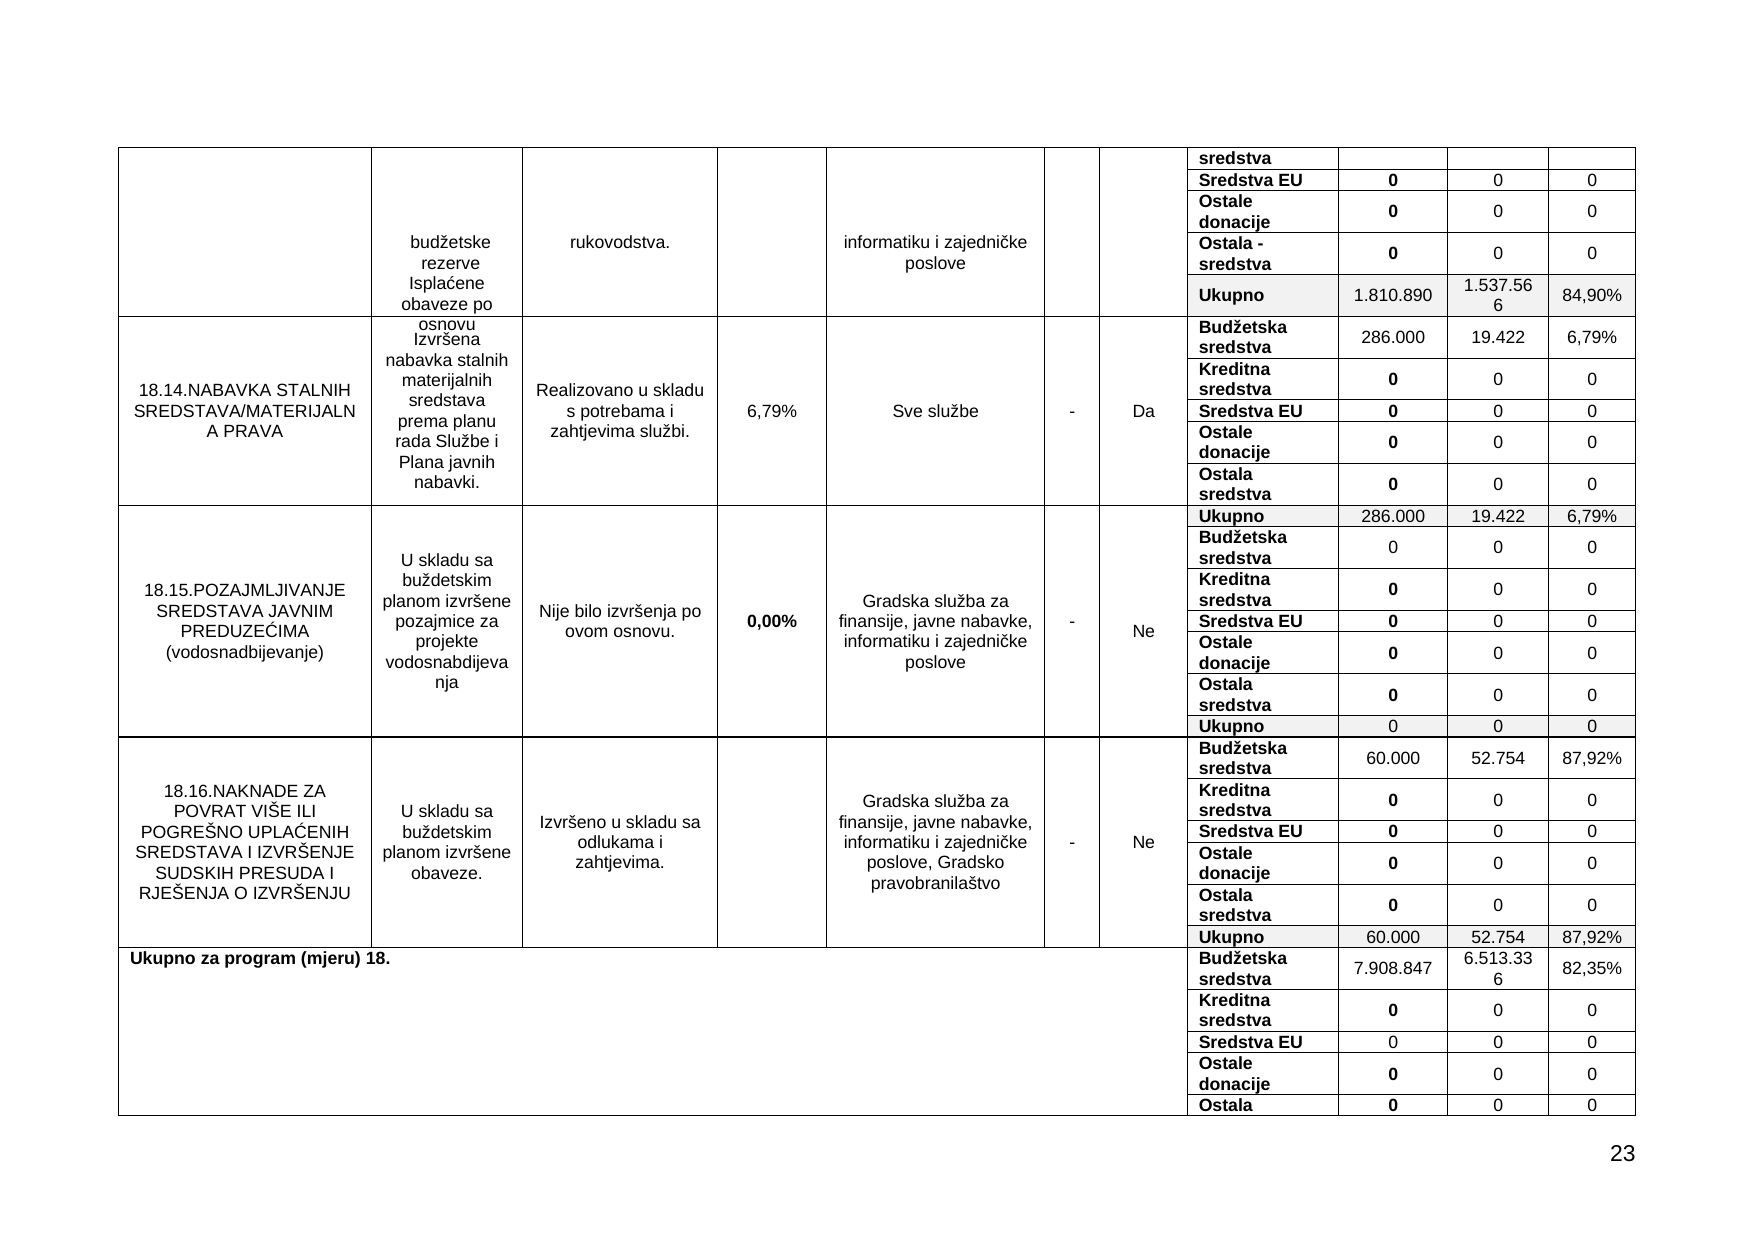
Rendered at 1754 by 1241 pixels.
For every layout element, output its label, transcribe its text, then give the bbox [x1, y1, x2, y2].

table_cell 0 [1448, 611, 1548, 631]
table_cell Kreditna sredstva [1188, 148, 1338, 168]
table_cell 0 [1549, 191, 1635, 232]
table_cell 0 [1339, 1032, 1447, 1052]
table_cell 0 [1339, 191, 1447, 232]
table_cell 6,79% [718, 317, 826, 504]
table_cell Kreditna sredstva [1188, 569, 1338, 610]
table_cell 82,35% [1549, 948, 1635, 989]
table_cell 18.15.POZAJMLJIVANJE SREDSTAVA JAVNIM PREDUZEĆIMA (vodosnadbijevanje) [119, 506, 371, 736]
table_cell 0 [1448, 233, 1548, 274]
table_cell 87,92% [1549, 926, 1635, 947]
table_cell - [1045, 317, 1099, 504]
table_cell 0 [1549, 464, 1635, 504]
table_cell 0 [1339, 359, 1447, 399]
table_cell 0 [1339, 632, 1447, 673]
table_cell 0 [1448, 779, 1548, 820]
table_cell Ukupno [1188, 716, 1338, 736]
table_cell 19.422 [1448, 317, 1548, 357]
table_cell 0 [1549, 990, 1635, 1031]
table_cell 60.000 [1339, 738, 1447, 778]
table_cell 0 [1549, 716, 1635, 736]
table_cell 0 [1448, 1032, 1548, 1052]
table_cell 19.422 [1448, 506, 1548, 526]
table_cell 0 [1549, 1032, 1635, 1052]
table_cell Da [1100, 317, 1187, 504]
table_cell Sve službe [827, 317, 1044, 504]
table_cell Kreditna sredstva [1188, 990, 1338, 1031]
table_cell 1.537.566 [1448, 275, 1548, 316]
table_cell 0 [1448, 527, 1548, 568]
table_cell 0 [1339, 170, 1447, 190]
table_cell 0 [1549, 674, 1635, 715]
table_cell Ukupno za program (mjeru) 18. [119, 948, 1187, 1115]
table_cell 52.754 [1448, 738, 1548, 778]
table_cell Sredstva EU [1188, 170, 1338, 190]
table_cell 286.000 [1339, 317, 1447, 357]
table_cell 1.810.890 [1339, 275, 1447, 316]
table_cell 0 [1448, 422, 1548, 463]
table_cell Budžetska sredstva [1188, 527, 1338, 568]
table_cell Sredstva EU [1188, 400, 1338, 421]
table_cell Budžetska sredstva [1188, 738, 1338, 778]
table_cell Realizovano u skladu s potrebama i zahtjevima službi. [523, 317, 717, 504]
table_cell Sredstva EU [1188, 821, 1338, 842]
table_cell 0 [1549, 527, 1635, 568]
table_cell 0 [1339, 843, 1447, 883]
table_cell 0 [1448, 464, 1548, 504]
table_cell Izvršeno u skladu sa odlukama i zahtjevima. [523, 738, 717, 947]
table_cell Ostala -sredstva [1188, 233, 1338, 274]
table_cell Kreditna sredstva [1188, 779, 1338, 820]
table_cell Ostala sredstva [1188, 1095, 1338, 1115]
table_cell - [1045, 738, 1099, 947]
table_cell Gradska služba za finansije, javne nabavke, informatiku i zajedničke poslove [827, 506, 1044, 736]
table_cell 0 [1339, 716, 1447, 736]
table_cell Budžetska sredstva [1188, 317, 1338, 357]
table_cell 0 [1549, 233, 1635, 274]
table_cell Ostala sredstva [1188, 674, 1338, 715]
table_cell 6,79% [1549, 317, 1635, 357]
table_cell Izvršena nabavka stalnih materijalnih sredstava prema planu rada Službe i Plana javnih nabavki. [372, 317, 522, 504]
table_cell 0 [1339, 569, 1447, 610]
table_cell - [1045, 506, 1099, 736]
table_cell 0 [1339, 779, 1447, 820]
table_cell Sredstva EU [1188, 1032, 1338, 1052]
table_cell 0 [1448, 1053, 1548, 1094]
table_cell 0 [1448, 359, 1548, 399]
table_cell 0 [1339, 148, 1447, 168]
table_cell Ostale donacije [1188, 843, 1338, 883]
table_cell 0 [1339, 885, 1447, 925]
table_cell 0 [1549, 779, 1635, 820]
table_cell 0 [1448, 170, 1548, 190]
table_cell 7.908.847 [1339, 948, 1447, 989]
table_cell U skladu sa buždetskim planom izvršene pozajmice za projekte vodosnabdijevanja [372, 506, 522, 736]
table_cell Budžetska sredstva [1188, 948, 1338, 989]
table_cell 0 [1448, 990, 1548, 1031]
table_cell Ne [1100, 738, 1187, 947]
table_cell Kreditna sredstva [1188, 359, 1338, 399]
table_cell 60.000 [1339, 926, 1447, 947]
table_cell 0 [1549, 148, 1635, 168]
table_cell 0 [1549, 885, 1635, 925]
table_cell 0 [1549, 821, 1635, 842]
table_cell 0,00% [718, 506, 826, 736]
table_cell Ostale donacije [1188, 422, 1338, 463]
table_cell Ukupno [1188, 506, 1338, 526]
table_cell Ne [1100, 506, 1187, 736]
table_cell 0 [1448, 716, 1548, 736]
table_cell Nije bilo izvršenja po ovom osnovu. [523, 506, 717, 736]
table_cell 0 [1448, 843, 1548, 883]
table_cell Gradska služba za finansije, javne nabavke, informatiku i zajedničke poslove, Gradsko pravobranilaštvo [827, 738, 1044, 947]
table_cell 0 [1448, 632, 1548, 673]
table_cell 6.513.336 [1448, 948, 1548, 989]
table_cell 0 [1448, 148, 1548, 168]
table_cell 0 [1339, 821, 1447, 842]
table_cell 0 [1549, 1053, 1635, 1094]
table_cell 0 [1549, 359, 1635, 399]
table_cell 0 [1549, 422, 1635, 463]
table_cell 0 [1339, 400, 1447, 421]
table_cell 52.754 [1448, 926, 1548, 947]
table_cell 0 [1339, 611, 1447, 631]
table_cell 0 [1339, 990, 1447, 1031]
table_cell 0 [1339, 674, 1447, 715]
table_cell Ostale donacije [1188, 1053, 1338, 1094]
table_cell Ostala sredstva [1188, 885, 1338, 925]
table_cell 84,90% [1549, 275, 1635, 316]
table_cell 0 [1448, 885, 1548, 925]
table_cell 0 [1549, 170, 1635, 190]
table_cell 0 [1549, 569, 1635, 610]
table_cell 18.14.NABAVKA STALNIH SREDSTAVA/MATERIJALNA PRAVA [119, 317, 371, 504]
table_cell 0 [1339, 464, 1447, 504]
table_cell 0 [1549, 1095, 1635, 1115]
table_cell Ostala sredstva [1188, 464, 1338, 504]
table_cell Ukupno [1188, 926, 1338, 947]
table_cell 0 [1448, 1095, 1548, 1115]
table_cell 0 [1549, 400, 1635, 421]
table_cell 286.000 [1339, 506, 1447, 526]
table_cell 0 [1339, 1095, 1447, 1115]
table_cell 0 [1339, 1053, 1447, 1094]
table_cell 0 [1339, 233, 1447, 274]
table_cell Ukupno [1188, 275, 1338, 316]
table_cell 18.16.NAKNADE ZA POVRAT VIŠE ILI POGREŠNO UPLAĆENIH SREDSTAVA I IZVRŠENJE SUDSKIH PRESUDA I RJEŠENJA O IZVRŠENJU [119, 738, 371, 947]
table_cell 0 [1448, 674, 1548, 715]
table_cell Ostale donacije [1188, 191, 1338, 232]
table_cell Ostale donacije [1188, 632, 1338, 673]
table_cell 87,92% [1549, 738, 1635, 778]
table_cell 0 [1448, 821, 1548, 842]
table_cell Sredstva EU [1188, 611, 1338, 631]
table_cell 0 [1549, 632, 1635, 673]
table_cell 0 [1339, 527, 1447, 568]
table_cell 0 [1339, 422, 1447, 463]
table_cell [718, 738, 826, 947]
table_cell U skladu sa buždetskim planom izvršene obaveze. [372, 738, 522, 947]
table_cell 0 [1448, 569, 1548, 610]
table_cell 0 [1549, 843, 1635, 883]
table_cell 0 [1549, 611, 1635, 631]
table_cell 6,79% [1549, 506, 1635, 526]
table_cell 0 [1448, 400, 1548, 421]
table_cell 0 [1448, 191, 1548, 232]
